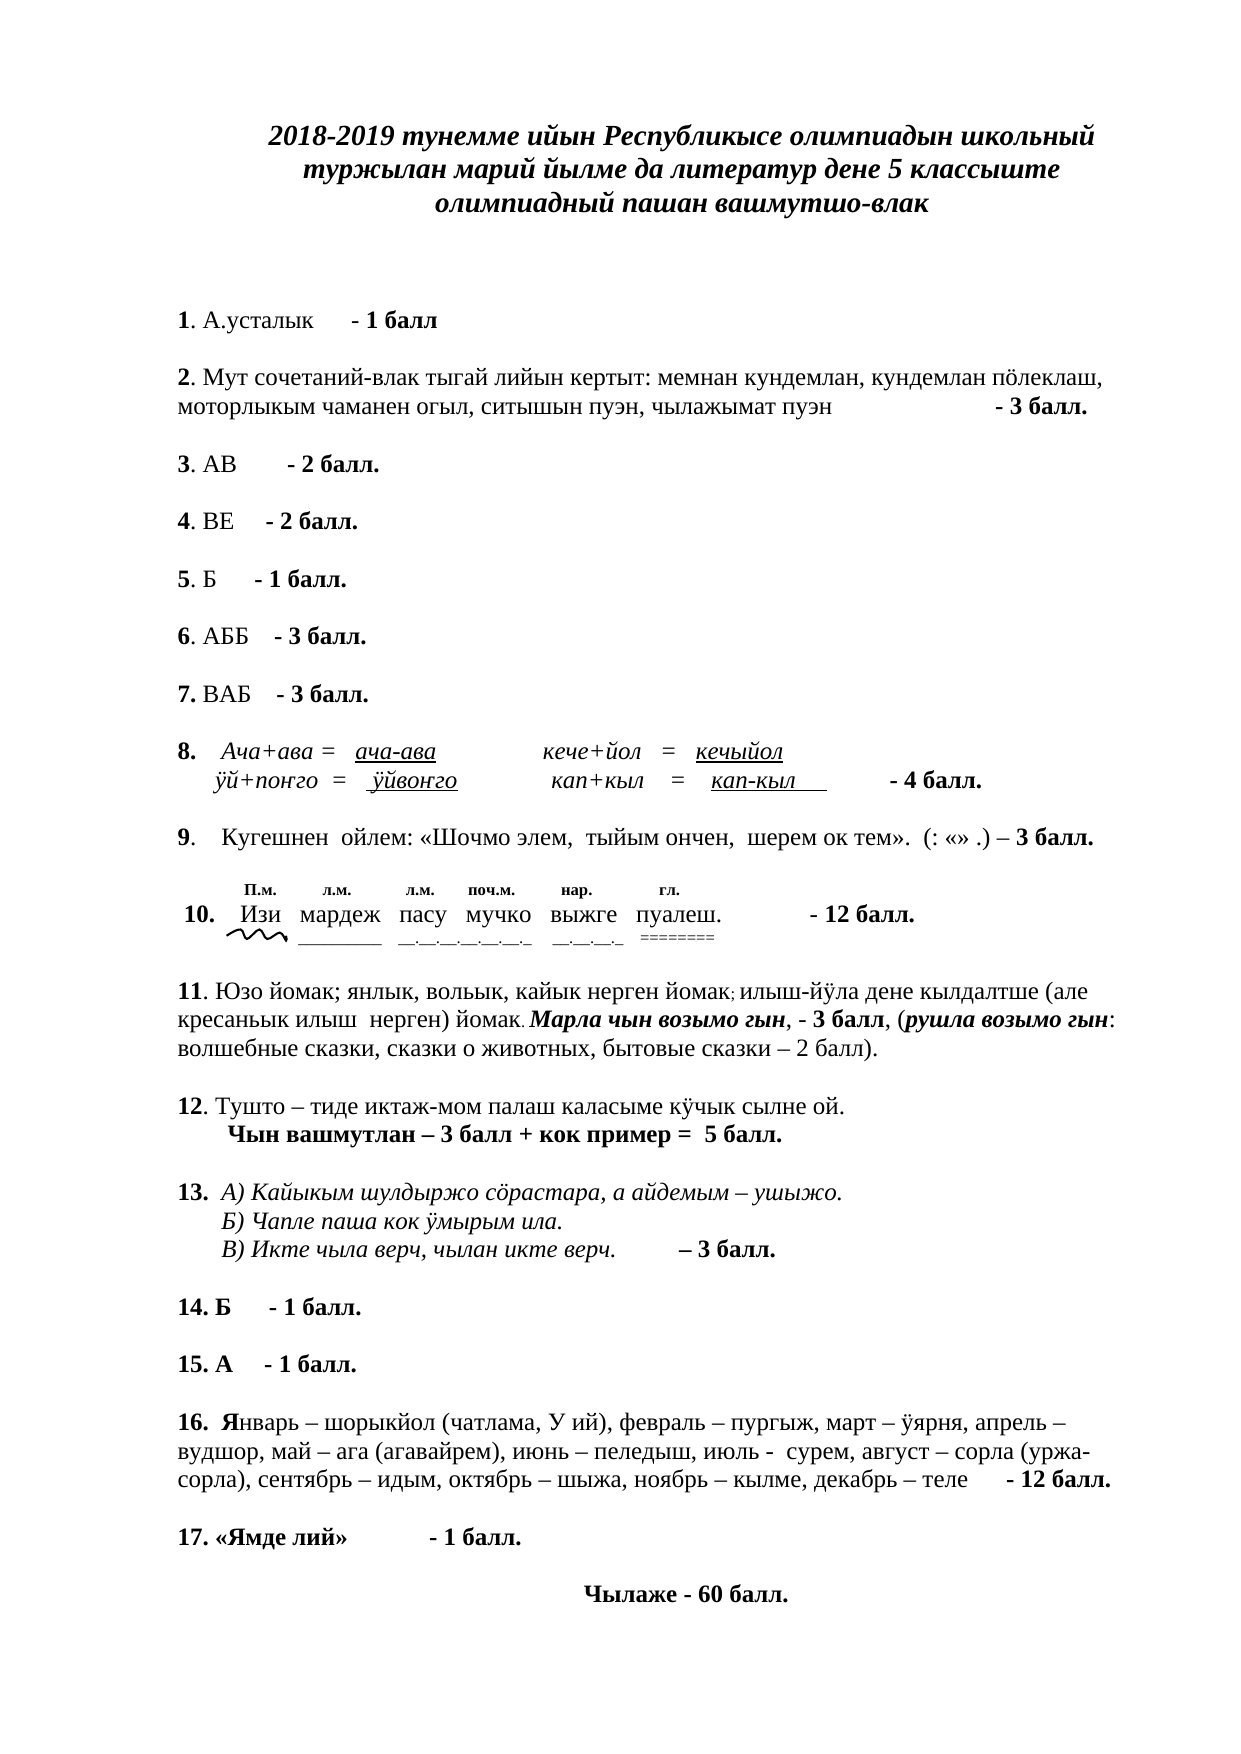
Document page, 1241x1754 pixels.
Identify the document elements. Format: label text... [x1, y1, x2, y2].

text 12. Тушто – тиде иктаж-мом палаш каласыме кӱчык сылне ой. [177, 1091, 1152, 1119]
text Чын вашмутлан – 3 балл + кок пример = 5 балл. [177, 1119, 1152, 1148]
text 7. ВАБ - 3 балл. [177, 679, 1152, 707]
text 5. Б - 1 балл. [177, 564, 1152, 592]
text П.м. л.м. л.м. поч.м. нар. гл. [177, 880, 1152, 899]
text 10. Изи мардеж пасу мучко выжге пуалеш. - 12 балл. [177, 899, 1152, 928]
text 17. «Ямде лий» - 1 балл. [177, 1522, 1152, 1551]
text ӱй+поҥго = ӱйвоҥго кап+кыл = кап-кыл - 4 балл. [177, 765, 1152, 794]
text Чылаже - 60 балл. [177, 1579, 1152, 1608]
text 2018-2019 тунемме ийын Республикысе олимпиадын школьный туржылан марий йылме да литератур дене 5 классыште олимпиадный пашан вашмутшо-влак [215, 118, 1152, 219]
text В) Икте чыла верч, чылан икте верч. – 3 балл. [177, 1234, 1152, 1263]
text 1. А.усталык - 1 балл [177, 305, 1152, 334]
text 3. АВ - 2 балл. [177, 449, 1152, 477]
text Б) Чапле паша кок ӱмырым ила. [177, 1206, 1152, 1234]
text 15. А - 1 балл. [177, 1349, 1152, 1378]
text 2. Мут сочетаний-влак тыгай лийын кертыт: мемнан кундемлан, кундемлан пӧлеклаш, моторлыкым чаманен огыл, ситышын пуэн, чылажымат пуэн - 3 балл. [177, 362, 1152, 420]
text 13. А) Кайыкым шулдыржо сӧрастара, а айдемым – ушыжо. [177, 1177, 1152, 1206]
text __________ __.__.__.__.__.__._ __.__.__._ ======== [177, 928, 1152, 947]
text 11. Юзо йомак; янлык, вольык, кайык нерген йомак; илыш-йӱла дене кылдалтше (але кресаньык илыш нерген) йомак. Марла чын возымо гын, - 3 балл, (рушла возымо гын: волшебные сказки, сказки о животных, бытовые сказки – 2 балл). [177, 976, 1152, 1062]
text 9. Кугешнен ойлем: «Шочмо элем, тыйым ончен, шерем ок тем». (: «» .) – 3 балл. [177, 822, 1152, 851]
text 16. Январь – шорыкйол (чатлама, У ий), февраль – пургыж, март – ӱярня, апрель – вудшор, май – ага (агавайрем), июнь – пеледыш, июль - сурем, август – сорла (уржа-сорла), сентябрь – идым, октябрь – шыжа, ноябрь – кылме, декабрь – теле - 12 балл. [177, 1407, 1152, 1493]
text 4. ВЕ - 2 балл. [177, 506, 1152, 535]
text 8. Ача+ава = ача-ава кече+йол = кечыйол [177, 736, 1152, 765]
text 6. АББ - 3 балл. [177, 621, 1152, 650]
text 14. Б - 1 балл. [177, 1292, 1152, 1321]
